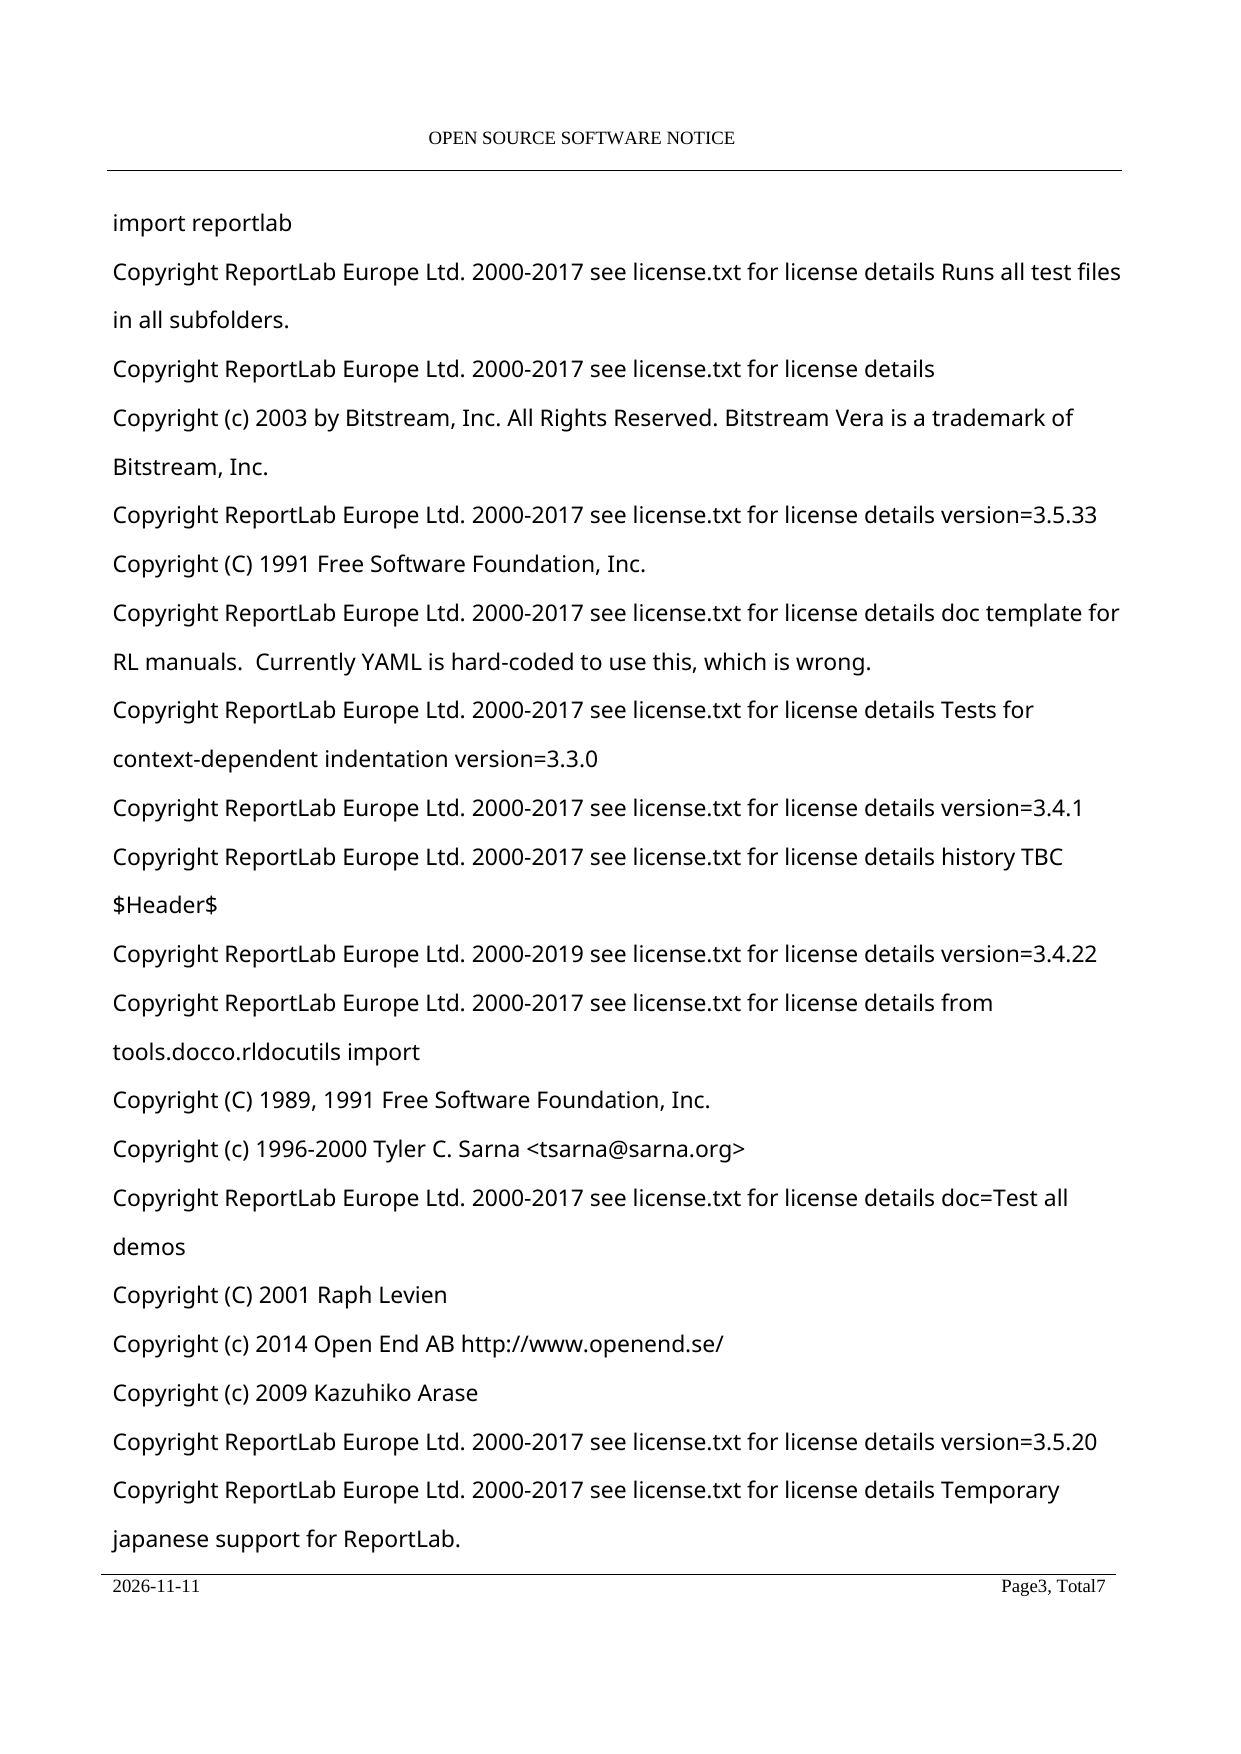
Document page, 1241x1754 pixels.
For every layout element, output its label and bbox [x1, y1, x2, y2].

text [112, 206, 1128, 1555]
